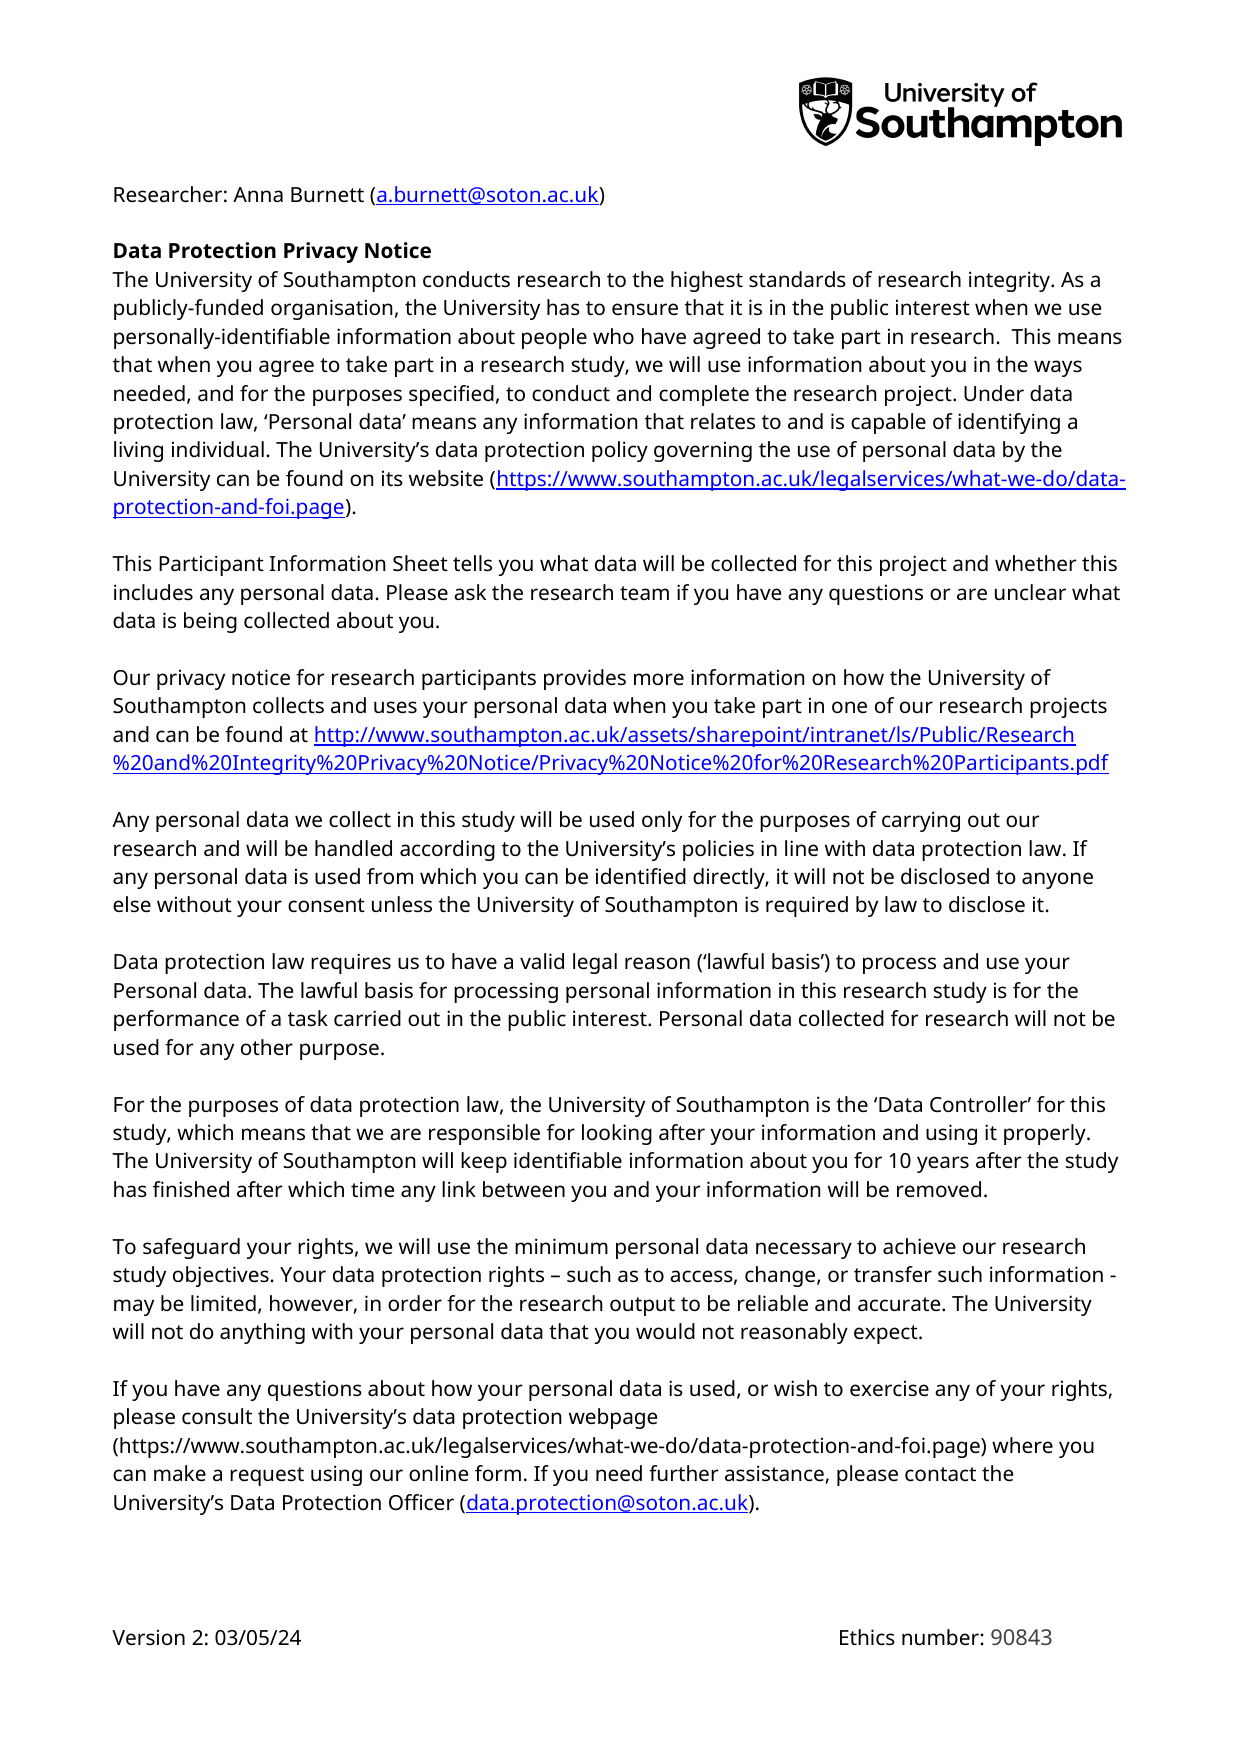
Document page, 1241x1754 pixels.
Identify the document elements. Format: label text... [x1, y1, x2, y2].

text For the purposes of data protection law, the University of Southampton is the ‘Data Controller’ for this study, which means that we are responsible for looking after your information and using it properly. The University of Southampton will keep identifiable information about you for 10 years after the study has finished after which time any link between you and your information will be removed. [112, 1090, 1128, 1203]
text Data protection law requires us to have a valid legal reason (‘lawful basis’) to process and use your Personal data. The lawful basis for processing personal information in this research study is for the performance of a task carried out in the public interest. Personal data collected for research will not be used for any other purpose. [112, 947, 1128, 1061]
text Our privacy notice for research participants provides more information on how the University of Southampton collects and uses your personal data when you take part in one of our research projects and can be found at http://www.southampton.ac.uk/assets/sharepoint/intranet/ls/Public/Research%20and%20Integrity%20Privacy%20Notice/Privacy%20Notice%20for%20Research%20Participants.pdf [112, 663, 1128, 777]
picture [794, 73, 1128, 152]
text This Participant Information Sheet tells you what data will be collected for this project and whether this includes any personal data. Please ask the research team if you have any questions or are unclear what data is being collected about you. [112, 549, 1128, 635]
text Any personal data we collect in this study will be used only for the purposes of carrying out our research and will be handled according to the University’s policies in line with data protection law. If any personal data is used from which you can be identified directly, it will not be disclosed to anyone else without your consent unless the University of Southampton is required by law to disclose it. [112, 805, 1128, 919]
text Data Protection Privacy Notice [112, 237, 1128, 265]
text Researcher: Anna Burnett (a.burnett@soton.ac.uk) [112, 180, 1128, 208]
text The University of Southampton conducts research to the highest standards of research integrity. As a publicly-funded organisation, the University has to ensure that it is in the public interest when we use personally-identifiable information about people who have agreed to take part in research. This means that when you agree to take part in a research study, we will use information about you in the ways needed, and for the purposes specified, to conduct and complete the research project. Under data protection law, ‘Personal data’ means any information that relates to and is capable of identifying a living individual. The University’s data protection policy governing the use of personal data by the University can be found on its website (https://www.southampton.ac.uk/legalservices/what-we-do/data-protection-and-foi.page). [112, 265, 1128, 521]
text To safeguard your rights, we will use the minimum personal data necessary to achieve our research study objectives. Your data protection rights – such as to access, change, or transfer such information - may be limited, however, in order for the research output to be reliable and accurate. The University will not do anything with your personal data that you would not reasonably expect. [112, 1232, 1128, 1346]
text If you have any questions about how your personal data is used, or wish to exercise any of your rights, please consult the University’s data protection webpage (https://www.southampton.ac.uk/legalservices/what-we-do/data-protection-and-foi.page) where you can make a request using our online form. If you need further assistance, please contact the University’s Data Protection Officer (data.protection@soton.ac.uk). [112, 1374, 1128, 1516]
